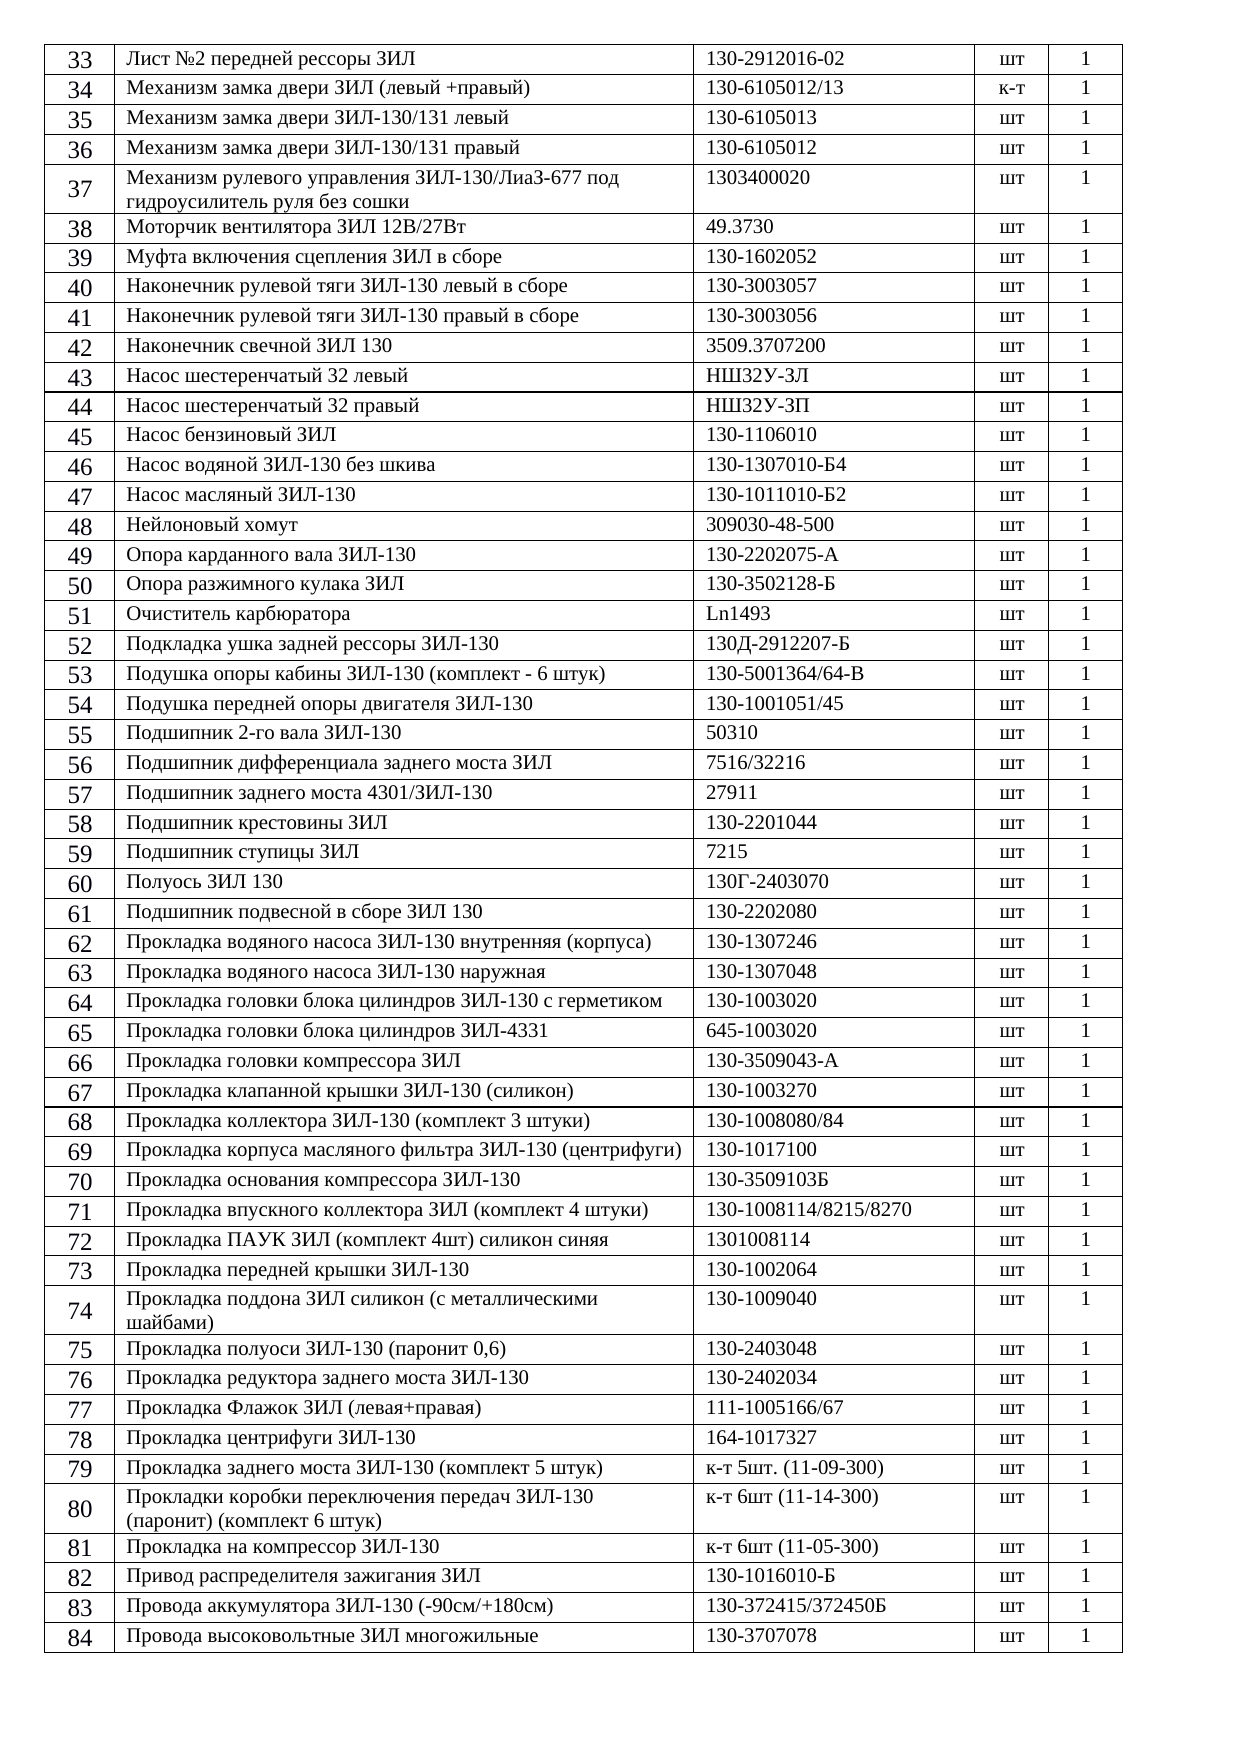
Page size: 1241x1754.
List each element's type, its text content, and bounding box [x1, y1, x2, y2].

table_cell Подшипник ступицы ЗИЛ [115, 839, 693, 868]
table_cell 60 [45, 869, 114, 898]
table_cell Прокладка водяного насоса ЗИЛ-130 внутренняя (корпуса) [115, 929, 693, 957]
table_cell 1 [1049, 1593, 1122, 1622]
table_cell 309030-48-500 [694, 512, 974, 540]
table_cell 37 [45, 165, 114, 213]
table_cell 47 [45, 482, 114, 511]
table_cell 63 [45, 959, 114, 987]
table_cell 130-1008080/84 [694, 1108, 974, 1136]
table_cell 35 [45, 105, 114, 134]
table_cell 1 [1049, 45, 1122, 74]
table_cell 1 [1049, 571, 1122, 600]
table_cell 84 [45, 1623, 114, 1652]
table_cell шт [975, 1563, 1048, 1592]
table_cell Нейлоновый хомут [115, 512, 693, 540]
table_cell шт [975, 273, 1048, 302]
table_cell 130-1003270 [694, 1078, 974, 1106]
table_cell 130-6105012/13 [694, 75, 974, 104]
table_cell 67 [45, 1078, 114, 1106]
table_cell 64 [45, 988, 114, 1017]
table_cell шт [975, 1048, 1048, 1077]
table_cell 1 [1049, 869, 1122, 898]
table_cell шт [975, 750, 1048, 779]
table_cell 49.3730 [694, 214, 974, 242]
table_cell 39 [45, 244, 114, 272]
table_cell 1 [1049, 1534, 1122, 1562]
table_cell 50310 [694, 720, 974, 749]
table_cell шт [975, 512, 1048, 540]
table_cell 1 [1049, 1108, 1122, 1136]
table_cell НШ32У-ЗП [694, 393, 974, 421]
table_cell 65 [45, 1018, 114, 1047]
table_cell Подшипник 2-го вала ЗИЛ-130 [115, 720, 693, 749]
table_cell 61 [45, 899, 114, 928]
table_cell шт [975, 1395, 1048, 1424]
table_cell Привод распределителя зажигания ЗИЛ [115, 1563, 693, 1592]
table_cell 46 [45, 452, 114, 481]
table_cell Провода аккумулятора ЗИЛ-130 (-90см/+180см) [115, 1593, 693, 1622]
table_cell шт [975, 1108, 1048, 1136]
table_cell 41 [45, 303, 114, 332]
table_cell шт [975, 690, 1048, 719]
table_cell 1 [1049, 780, 1122, 808]
table_cell 1 [1049, 1078, 1122, 1106]
table_cell 1 [1049, 1256, 1122, 1285]
table_cell Прокладка коллектора ЗИЛ-130 (комплект 3 штуки) [115, 1108, 693, 1136]
table_cell шт [975, 214, 1048, 242]
table_cell 79 [45, 1455, 114, 1483]
table_cell Очиститель карбюратора [115, 601, 693, 630]
table_cell шт [975, 541, 1048, 570]
table_cell 1 [1049, 1455, 1122, 1483]
table_cell 130-1009040 [694, 1286, 974, 1334]
table_cell 68 [45, 1108, 114, 1136]
table_cell 1 [1049, 750, 1122, 779]
table_cell Подшипник дифференциала заднего моста ЗИЛ [115, 750, 693, 779]
table_cell 130-2201044 [694, 810, 974, 838]
table_cell Моторчик вентилятора ЗИЛ 12В/27Вт [115, 214, 693, 242]
table_cell 130Д-2912207-Б [694, 631, 974, 659]
table_cell 1 [1049, 720, 1122, 749]
table_cell Прокладка центрифуги ЗИЛ-130 [115, 1425, 693, 1453]
table_cell Прокладка впускного коллектора ЗИЛ (комплект 4 штуки) [115, 1197, 693, 1226]
table_cell шт [975, 1078, 1048, 1106]
table_cell шт [975, 1455, 1048, 1483]
table_cell Прокладка передней крышки ЗИЛ-130 [115, 1256, 693, 1285]
table_cell шт [975, 720, 1048, 749]
table_cell 1 [1049, 1227, 1122, 1255]
table_cell 130-6105013 [694, 105, 974, 134]
table_cell шт [975, 1137, 1048, 1166]
table_cell 130-3003057 [694, 273, 974, 302]
table_cell Прокладка головки блока цилиндров ЗИЛ-130 с герметиком [115, 988, 693, 1017]
table_cell 130-1017100 [694, 1137, 974, 1166]
table_cell шт [975, 105, 1048, 134]
table_cell Прокладка основания компрессора ЗИЛ-130 [115, 1167, 693, 1196]
table_cell Опора карданного вала ЗИЛ-130 [115, 541, 693, 570]
table_cell 1 [1049, 273, 1122, 302]
table_cell 27911 [694, 780, 974, 808]
table_cell 83 [45, 1593, 114, 1622]
table_cell 130-2202075-А [694, 541, 974, 570]
table_cell 40 [45, 273, 114, 302]
table_cell шт [975, 631, 1048, 659]
table_cell 1 [1049, 135, 1122, 163]
table_cell 130-3509043-А [694, 1048, 974, 1077]
table_cell 1 [1049, 244, 1122, 272]
table_cell Механизм замка двери ЗИЛ-130/131 левый [115, 105, 693, 134]
table_cell шт [975, 601, 1048, 630]
table_cell Подшипник заднего моста 4301/ЗИЛ-130 [115, 780, 693, 808]
table_cell шт [975, 1593, 1048, 1622]
table_cell шт [975, 45, 1048, 74]
table_cell Полуось ЗИЛ 130 [115, 869, 693, 898]
table_cell 130-1307048 [694, 959, 974, 987]
table_cell шт [975, 661, 1048, 689]
table_cell 54 [45, 690, 114, 719]
table_cell Прокладка головки компрессора ЗИЛ [115, 1048, 693, 1077]
table_cell 45 [45, 422, 114, 451]
table_cell 1303400020 [694, 165, 974, 213]
table_cell шт [975, 839, 1048, 868]
table_cell шт [975, 899, 1048, 928]
table_cell Насос шестеренчатый 32 правый [115, 393, 693, 421]
table_cell 130-3707078 [694, 1623, 974, 1652]
table_cell 59 [45, 839, 114, 868]
table_cell 1 [1049, 482, 1122, 511]
table_cell Прокладка корпуса масляного фильтра ЗИЛ-130 (центрифуги) [115, 1137, 693, 1166]
table_cell 44 [45, 393, 114, 421]
table_cell 130-2912016-02 [694, 45, 974, 74]
table_cell 1 [1049, 929, 1122, 957]
table_cell 3509.3707200 [694, 333, 974, 362]
table_cell 130Г-2403070 [694, 869, 974, 898]
table_cell 80 [45, 1484, 114, 1532]
table_cell Провода высоковольтные ЗИЛ многожильные [115, 1623, 693, 1652]
table_cell 1301008114 [694, 1227, 974, 1255]
table_cell шт [975, 959, 1048, 987]
table_cell 1 [1049, 363, 1122, 391]
table_cell 1 [1049, 959, 1122, 987]
table_cell 1 [1049, 988, 1122, 1017]
table_cell 1 [1049, 690, 1122, 719]
table_cell 58 [45, 810, 114, 838]
table_cell 1 [1049, 1623, 1122, 1652]
table_cell 130-2202080 [694, 899, 974, 928]
table_cell шт [975, 165, 1048, 213]
table_cell 130-6105012 [694, 135, 974, 163]
table_cell 130-3003056 [694, 303, 974, 332]
table_cell шт [975, 452, 1048, 481]
table_cell Насос шестеренчатый 32 левый [115, 363, 693, 391]
table_cell 49 [45, 541, 114, 570]
table_cell шт [975, 1018, 1048, 1047]
table_cell шт [975, 422, 1048, 451]
table_cell 36 [45, 135, 114, 163]
table_cell 7516/32216 [694, 750, 974, 779]
table_cell Насос водяной ЗИЛ-130 без шкива [115, 452, 693, 481]
table_cell 48 [45, 512, 114, 540]
table_cell 1 [1049, 512, 1122, 540]
table_cell 130-1602052 [694, 244, 974, 272]
table_cell 1 [1049, 899, 1122, 928]
table_cell Прокладка водяного насоса ЗИЛ-130 наружная [115, 959, 693, 987]
table_cell Лист №2 передней рессоры ЗИЛ [115, 45, 693, 74]
table_cell 130-1307010-Б4 [694, 452, 974, 481]
table_cell Наконечник рулевой тяги ЗИЛ-130 правый в сборе [115, 303, 693, 332]
table_cell 71 [45, 1197, 114, 1226]
table_cell шт [975, 1167, 1048, 1196]
table_cell Прокладка Флажок ЗИЛ (левая+правая) [115, 1395, 693, 1424]
table_cell шт [975, 1256, 1048, 1285]
table_cell шт [975, 571, 1048, 600]
table_cell 53 [45, 661, 114, 689]
table_cell Прокладка на компрессор ЗИЛ-130 [115, 1534, 693, 1562]
table_cell шт [975, 1335, 1048, 1364]
table_cell 130-1011010-Б2 [694, 482, 974, 511]
table_cell 1 [1049, 1167, 1122, 1196]
table_cell 69 [45, 1137, 114, 1166]
table_cell Механизм рулевого управления ЗИЛ-130/ЛиаЗ-677 под гидроусилитель руля без сошки [115, 165, 693, 213]
table_cell шт [975, 1227, 1048, 1255]
table_cell Наконечник рулевой тяги ЗИЛ-130 левый в сборе [115, 273, 693, 302]
table_cell 7215 [694, 839, 974, 868]
table_cell 1 [1049, 1018, 1122, 1047]
table_cell 130-1008114/8215/8270 [694, 1197, 974, 1226]
table_cell 130-1003020 [694, 988, 974, 1017]
table_cell 1 [1049, 541, 1122, 570]
table_cell шт [975, 988, 1048, 1017]
table_cell 130-3509103Б [694, 1167, 974, 1196]
table_cell 1 [1049, 75, 1122, 104]
table_cell шт [975, 1286, 1048, 1334]
table_cell 43 [45, 363, 114, 391]
table_cell Наконечник свечной ЗИЛ 130 [115, 333, 693, 362]
table_cell 42 [45, 333, 114, 362]
table_cell 52 [45, 631, 114, 659]
table_cell 1 [1049, 1286, 1122, 1334]
table_cell 1 [1049, 810, 1122, 838]
table_cell 1 [1049, 333, 1122, 362]
table_cell 33 [45, 45, 114, 74]
table_cell 1 [1049, 1563, 1122, 1592]
table_cell Подшипник крестовины ЗИЛ [115, 810, 693, 838]
table_cell 1 [1049, 1197, 1122, 1226]
table_cell 1 [1049, 1425, 1122, 1453]
table_cell Подушка опоры кабины ЗИЛ-130 (комплект - 6 штук) [115, 661, 693, 689]
table_cell Ln1493 [694, 601, 974, 630]
table_cell 56 [45, 750, 114, 779]
table_cell 75 [45, 1335, 114, 1364]
table_cell Подушка передней опоры двигателя ЗИЛ-130 [115, 690, 693, 719]
table_cell НШ32У-ЗЛ [694, 363, 974, 391]
table_cell шт [975, 1365, 1048, 1394]
table_cell 1 [1049, 1395, 1122, 1424]
table_cell 76 [45, 1365, 114, 1394]
table_cell Прокладка поддона ЗИЛ силикон (с металлическими шайбами) [115, 1286, 693, 1334]
table_cell к-т [975, 75, 1048, 104]
table_cell 130-372415/372450Б [694, 1593, 974, 1622]
table_cell 645-1003020 [694, 1018, 974, 1047]
table_cell 111-1005166/67 [694, 1395, 974, 1424]
table_cell шт [975, 393, 1048, 421]
table_cell Прокладка клапанной крышки ЗИЛ-130 (силикон) [115, 1078, 693, 1106]
table_cell 1 [1049, 839, 1122, 868]
table_cell 38 [45, 214, 114, 242]
table_cell Прокладка редуктора заднего моста ЗИЛ-130 [115, 1365, 693, 1394]
table_cell 1 [1049, 422, 1122, 451]
table_cell 1 [1049, 452, 1122, 481]
table_cell 73 [45, 1256, 114, 1285]
table_cell 78 [45, 1425, 114, 1453]
table_cell 164-1017327 [694, 1425, 974, 1453]
table_cell 130-1001051/45 [694, 690, 974, 719]
table_cell 74 [45, 1286, 114, 1334]
table_cell к-т 5шт. (11-09-300) [694, 1455, 974, 1483]
table_cell 81 [45, 1534, 114, 1562]
table_cell Муфта включения сцепления ЗИЛ в сборе [115, 244, 693, 272]
table_cell 130-1307246 [694, 929, 974, 957]
table_cell 1 [1049, 105, 1122, 134]
table_cell 1 [1049, 1335, 1122, 1364]
table_cell 82 [45, 1563, 114, 1592]
table_cell 1 [1049, 631, 1122, 659]
table_cell 51 [45, 601, 114, 630]
table_cell Опора разжимного кулака ЗИЛ [115, 571, 693, 600]
table_cell 1 [1049, 661, 1122, 689]
table_cell 66 [45, 1048, 114, 1077]
table_cell 130-1002064 [694, 1256, 974, 1285]
table_cell Прокладки коробки переключения передач ЗИЛ-130 (паронит) (комплект 6 штук) [115, 1484, 693, 1532]
table_cell 72 [45, 1227, 114, 1255]
table_cell 1 [1049, 214, 1122, 242]
table_cell 130-5001364/64-В [694, 661, 974, 689]
table_cell Насос масляный ЗИЛ-130 [115, 482, 693, 511]
table_cell шт [975, 869, 1048, 898]
table_cell 70 [45, 1167, 114, 1196]
table_cell шт [975, 1425, 1048, 1453]
table_cell 1 [1049, 1048, 1122, 1077]
table_cell шт [975, 780, 1048, 808]
table_cell 1 [1049, 165, 1122, 213]
table_cell Прокладка ПАУК ЗИЛ (комплект 4шт) силикон синяя [115, 1227, 693, 1255]
table_cell 57 [45, 780, 114, 808]
table_cell Механизм замка двери ЗИЛ-130/131 правый [115, 135, 693, 163]
table_cell шт [975, 303, 1048, 332]
table_cell 130-1106010 [694, 422, 974, 451]
table_cell шт [975, 810, 1048, 838]
table_cell 130-3502128-Б [694, 571, 974, 600]
table_cell Прокладка заднего моста ЗИЛ-130 (комплект 5 штук) [115, 1455, 693, 1483]
table_cell 1 [1049, 393, 1122, 421]
table_cell 34 [45, 75, 114, 104]
table_cell Подкладка ушка задней рессоры ЗИЛ-130 [115, 631, 693, 659]
table_cell 1 [1049, 1137, 1122, 1166]
table_cell шт [975, 333, 1048, 362]
table_cell к-т 6шт (11-05-300) [694, 1534, 974, 1562]
table_cell 1 [1049, 1365, 1122, 1394]
table_cell Прокладка полуоси ЗИЛ-130 (паронит 0,6) [115, 1335, 693, 1364]
table_cell Насос бензиновый ЗИЛ [115, 422, 693, 451]
table_cell шт [975, 1197, 1048, 1226]
table_cell 62 [45, 929, 114, 957]
table_cell 50 [45, 571, 114, 600]
table_cell Прокладка головки блока цилиндров ЗИЛ-4331 [115, 1018, 693, 1047]
table_cell шт [975, 482, 1048, 511]
table_cell шт [975, 135, 1048, 163]
table_cell Механизм замка двери ЗИЛ (левый +правый) [115, 75, 693, 104]
table_cell 1 [1049, 303, 1122, 332]
table_cell шт [975, 1623, 1048, 1652]
table_cell Подшипник подвесной в сборе ЗИЛ 130 [115, 899, 693, 928]
table_cell к-т 6шт (11-14-300) [694, 1484, 974, 1532]
table_cell 130-2402034 [694, 1365, 974, 1394]
table_cell шт [975, 1534, 1048, 1562]
table_cell 130-2403048 [694, 1335, 974, 1364]
table_cell шт [975, 929, 1048, 957]
table_cell 55 [45, 720, 114, 749]
table_cell 77 [45, 1395, 114, 1424]
table_cell 1 [1049, 601, 1122, 630]
table_cell шт [975, 1484, 1048, 1532]
table_cell шт [975, 244, 1048, 272]
table_cell 1 [1049, 1484, 1122, 1532]
table_cell 130-1016010-Б [694, 1563, 974, 1592]
table_cell шт [975, 363, 1048, 391]
